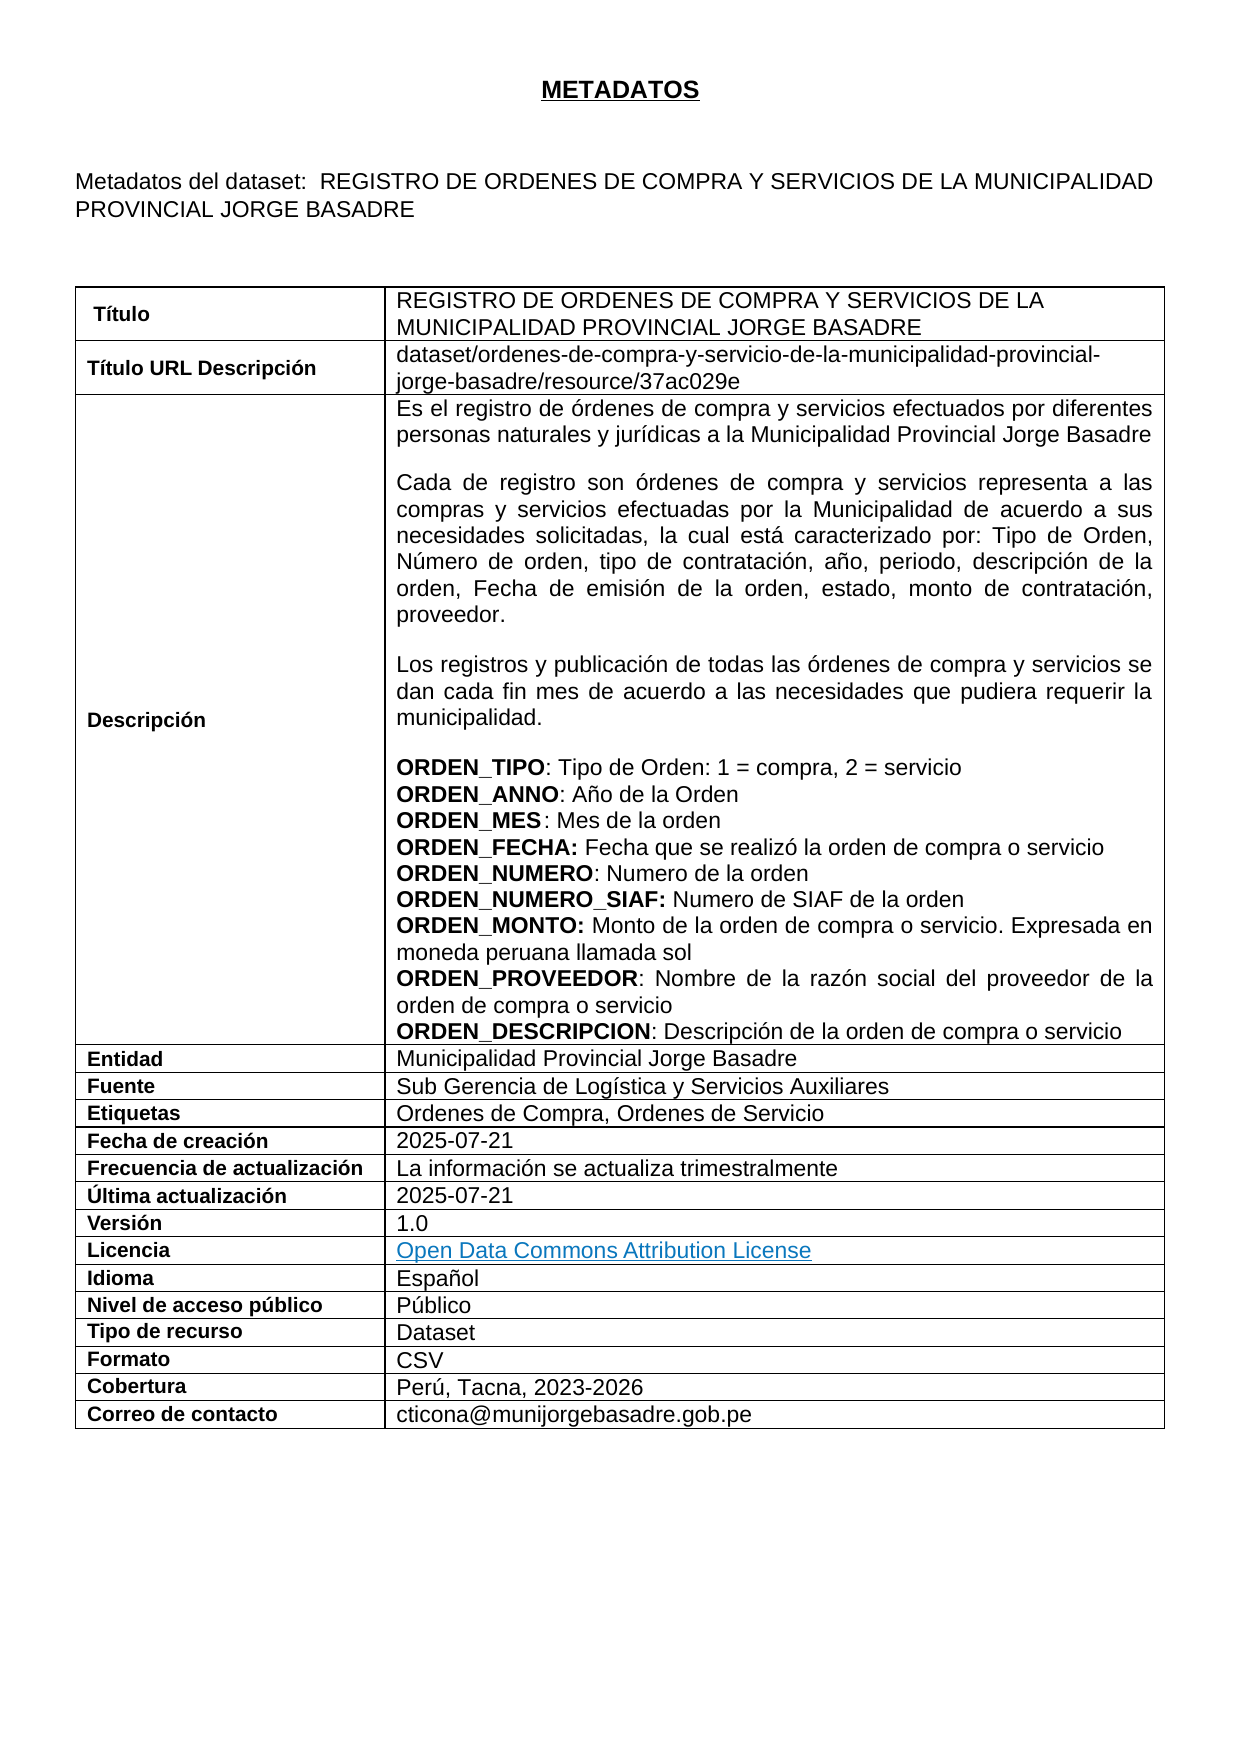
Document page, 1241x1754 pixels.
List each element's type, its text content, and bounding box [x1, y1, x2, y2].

table_cell 2025-07-21 [386, 1182, 1164, 1209]
table_cell Es el registro de órdenes de compra y servicios efectuados por diferentes personas naturales y jurídicas a la Municipalidad Provincial Jorge Basadre Cada de registro son órdenes de compra y servicios representa a las compras y servicios efectuadas por la Municipalidad de acuerdo a sus necesidades solicitadas, la cual está caracterizado por: Tipo de Orden, Número de orden, tipo de contratación, año, periodo, descripción de la orden, Fecha de emisión de la orden, estado, monto de contratación, proveedor. Los registros y publicación de todas las órdenes de compra y servicios se dan cada fin mes de acuerdo a las necesidades que pudiera requerir la municipalidad. ORDEN_TIPO: Tipo de Orden: 1 = compra, 2 = servicio ORDEN_ANNO: Año de la Orden ORDEN_MES : Mes de la orden ORDEN_FECHA: Fecha que se realizó la orden de compra o servicio ORDEN_NUMERO: Numero de la orden ORDEN_NUMERO_SIAF: Numero de SIAF de la orden ORDEN_MONTO: Monto de la orden de compra o servicio. Expresada en moneda peruana llamada sol ORDEN_PROVEEDOR: Nombre de la razón social del proveedor de la orden de compra o servicio ORDEN_DESCRIPCION: Descripción de la orden de compra o servicio [386, 395, 1164, 1044]
table_cell Público [386, 1292, 1164, 1318]
table_cell dataset/ordenes-de-compra-y-servicio-de-la-municipalidad-provincial-jorge-basadre/resource/37ac029e [386, 341, 1164, 394]
table_cell Frecuencia de actualización [76, 1155, 384, 1181]
table_cell Fecha de creación [76, 1128, 384, 1154]
table_cell Versión [76, 1210, 384, 1236]
table_cell Tipo de recurso [76, 1319, 384, 1346]
table_cell CSV [386, 1347, 1164, 1373]
table_cell Perú, Tacna, 2023-2026 [386, 1374, 1164, 1400]
text Metadatos del dataset: REGISTRO DE ORDENES DE COMPRA Y SERVICIOS DE LA MUNICIPALIDAD PROVINCIAL JORGE BASADRE [75, 168, 1165, 223]
table_cell Idioma [76, 1265, 384, 1291]
table_header REGISTRO DE ORDENES DE COMPRA Y SERVICIOS DE LA MUNICIPALIDAD PROVINCIAL JORGE BASADRE [386, 288, 1164, 340]
table_cell Descripción [76, 395, 384, 1044]
table_cell Sub Gerencia de Logística y Servicios Auxiliares [386, 1073, 1164, 1099]
table_cell Formato [76, 1347, 384, 1373]
table_cell Dataset [386, 1319, 1164, 1346]
table_cell cticona@munijorgebasadre.gob.pe [386, 1401, 1164, 1428]
table_cell Entidad [76, 1045, 384, 1072]
table_cell Título URL Descripción [76, 341, 384, 394]
table_cell La información se actualiza trimestralmente [386, 1155, 1164, 1181]
table_header Título [76, 288, 384, 340]
table_cell 1.0 [386, 1210, 1164, 1236]
table_cell Español [386, 1265, 1164, 1291]
table_cell Cobertura [76, 1374, 384, 1400]
table_cell Licencia [76, 1237, 384, 1263]
table_cell Nivel de acceso público [76, 1292, 384, 1318]
table_cell Etiquetas [76, 1100, 384, 1126]
text METADATOS [75, 75, 1165, 104]
table_cell Última actualización [76, 1182, 384, 1209]
table_cell Open Data Commons Attribution License [386, 1237, 1164, 1263]
table_cell Ordenes de Compra, Ordenes de Servicio [386, 1100, 1164, 1126]
table_cell 2025-07-21 [386, 1128, 1164, 1154]
table_cell Correo de contacto [76, 1401, 384, 1428]
table_cell Municipalidad Provincial Jorge Basadre [386, 1045, 1164, 1072]
table_cell Fuente [76, 1073, 384, 1099]
